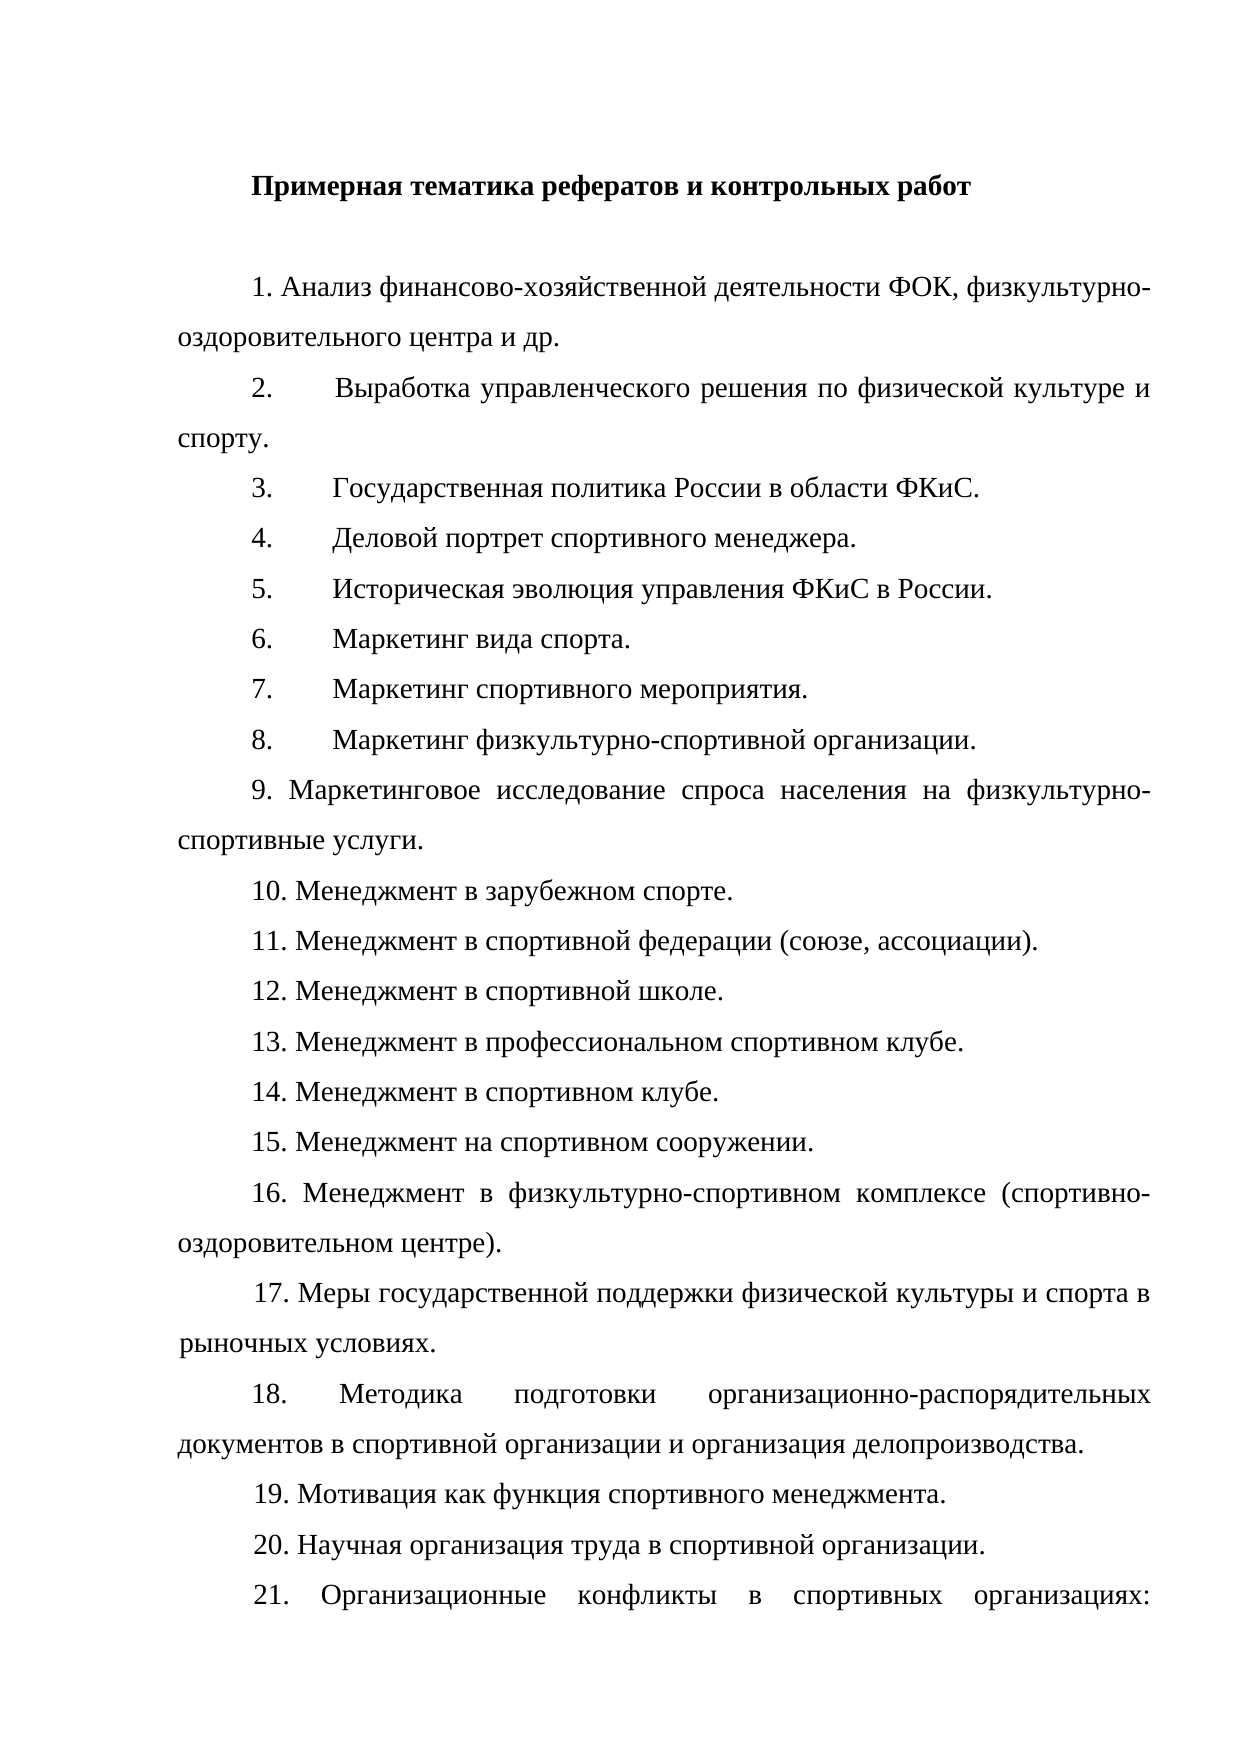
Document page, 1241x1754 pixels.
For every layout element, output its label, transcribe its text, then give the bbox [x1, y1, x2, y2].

text 10. Менеджмент в зарубежном спорте. [177, 873, 1152, 906]
list Историческая эволюция управления ФКиС в России. [177, 571, 1152, 604]
text 14. Менеджмент в спортивном клубе. [177, 1074, 1152, 1108]
list Государственная политика России в области ФКиС. [177, 470, 1152, 504]
text 9. Маркетинговое исследование спроса населения на физкультурно-спортивные услуги. [177, 772, 1152, 856]
text 16. Менеджмент в физкультурно-спортивном комплексе (спортивно-оздоровительном центре). [177, 1175, 1152, 1258]
text 13. Менеджмент в профессиональном спортивном клубе. [177, 1024, 1152, 1057]
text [179, 1577, 1152, 1611]
text 17. Меры государственной поддержки физической культуры и спорта в рыночных условиях. [179, 1275, 1152, 1359]
text 18. Методика подготовки организационно-распорядительных документов в спортивной организации и организация делопроизводства. [177, 1376, 1152, 1460]
list Маркетинг вида спорта. [177, 621, 1152, 655]
text 20. Научная организация труда в спортивной организации. [179, 1527, 1152, 1560]
text 11. Менеджмент в спортивной федерации (союзе, ассоциации). [177, 923, 1152, 957]
text Примерная тематика рефератов и контрольных работ [177, 168, 1152, 202]
text 1. Анализ финансово-хозяйственной деятельности ФОК, физкультурно-оздоровительного центра и др. [177, 269, 1152, 353]
list Маркетинг спортивного мероприятия. [177, 672, 1152, 705]
text 15. Менеджмент на спортивном сооружении. [177, 1124, 1152, 1158]
list Деловой портрет спортивного менеджера. [177, 521, 1152, 554]
text 19. Мотивация как функция спортивного менеджмента. [179, 1477, 1152, 1510]
list Маркетинг физкультурно-спортивной организации. [177, 722, 1152, 755]
text 12. Менеджмент в спортивной школе. [177, 973, 1152, 1007]
list Выработка управленческого решения по физической культуре и спорту. [177, 370, 1152, 453]
